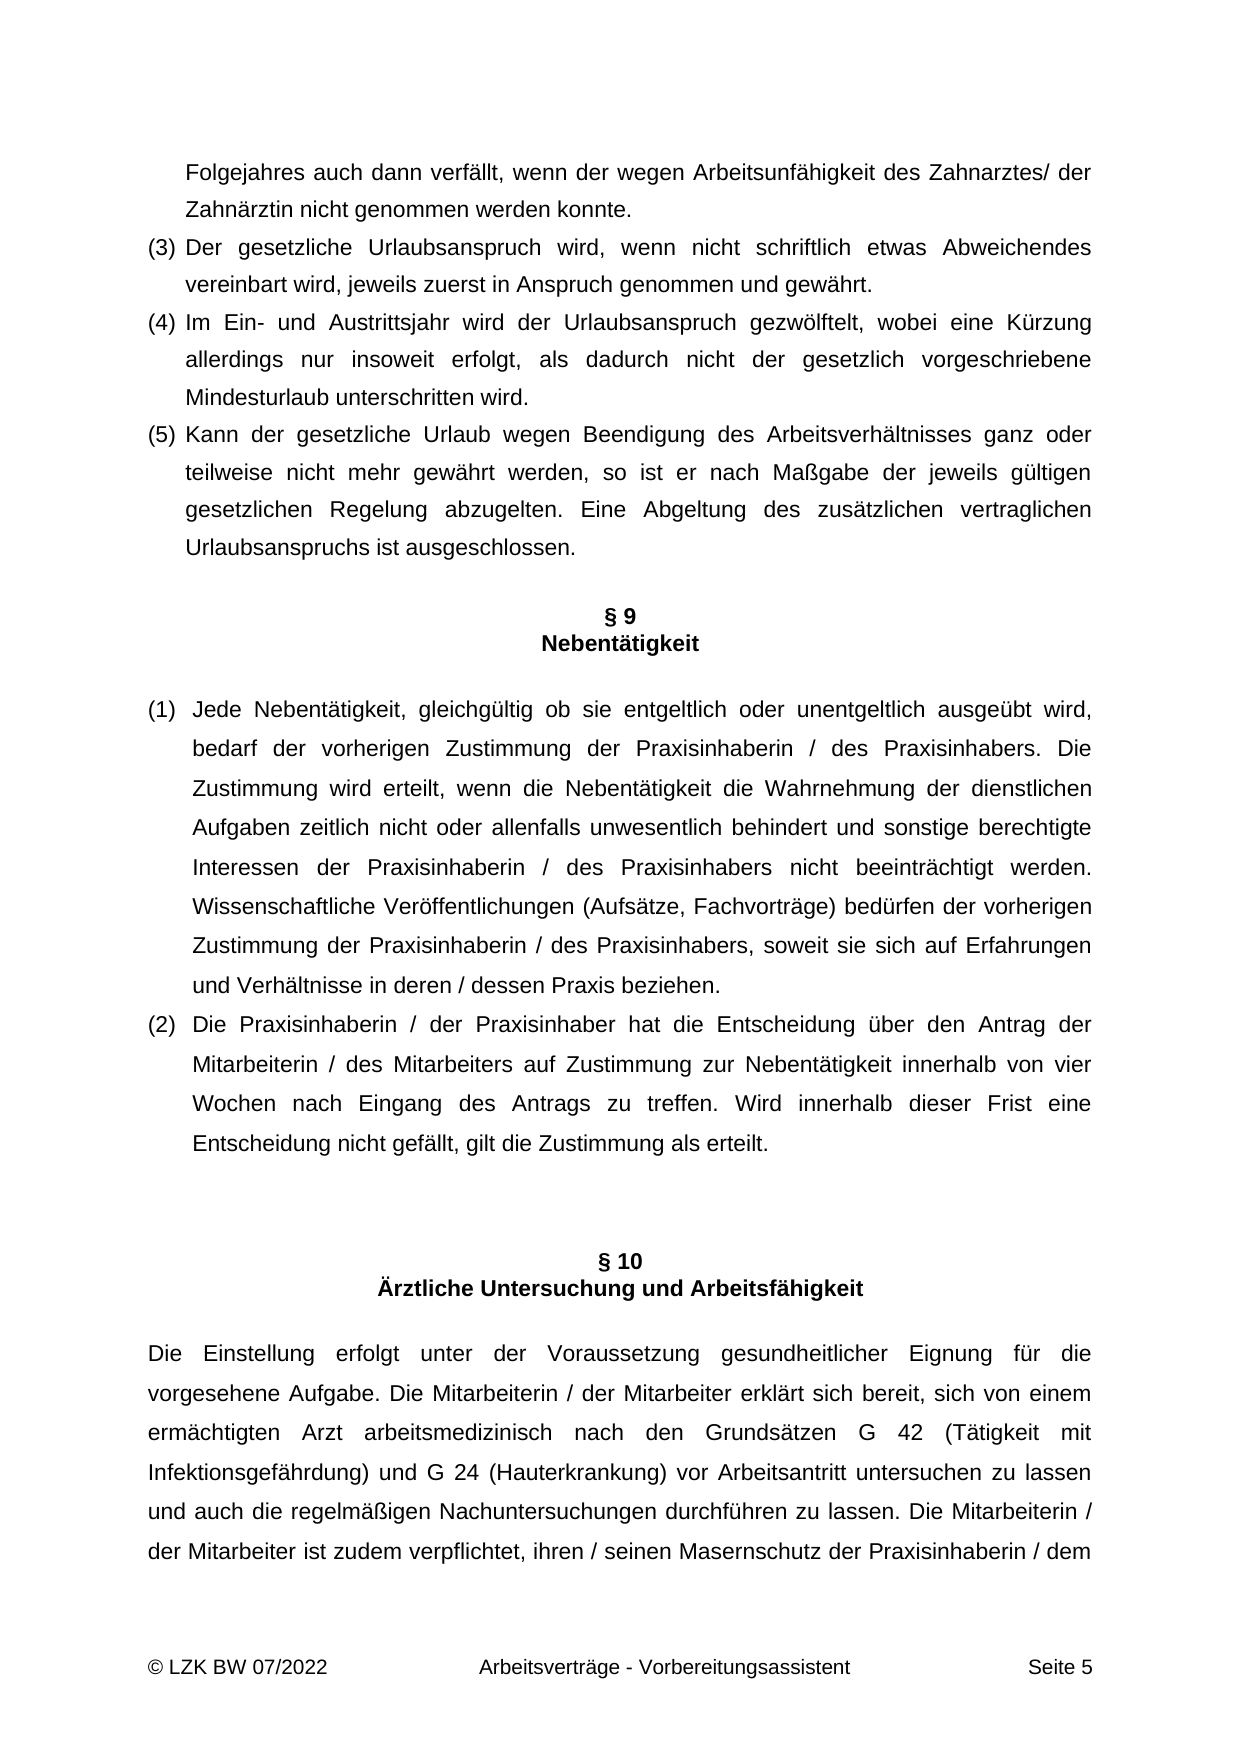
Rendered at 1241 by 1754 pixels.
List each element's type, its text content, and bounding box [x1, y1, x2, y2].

text Nebentätigkeit [148, 630, 1092, 656]
text Ärztliche Untersuchung und Arbeitsfähigkeit [148, 1274, 1092, 1301]
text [148, 1340, 1092, 1564]
text § 9 [148, 603, 1092, 630]
list Kann der gesetzliche Urlaub wegen Beendigung des Arbeitsverhältnisses ganz oder teilweise nicht mehr gewährt werden, so ist er nach Maßgabe der jeweils gültigen gesetzlichen Regelung abzugelten. Eine Abgeltung des zusätzlichen vertraglichen Urlaubsanspruchs ist ausgeschlossen. [148, 410, 1092, 560]
text (1) Jede Nebentätigkeit, gleichgültig ob sie entgeltlich oder unentgeltlich ausgeübt wird, bedarf der vorherigen Zustimmung der Praxisinhaberin / des Praxisinhabers. Die Zustimmung wird erteilt, wenn die Nebentätigkeit die Wahrnehmung der dienstlichen Aufgaben zeitlich nicht oder allenfalls unwesentlich behindert und sonstige berechtigte Interessen der Praxisinhaberin / des Praxisinhabers nicht beeinträchtigt werden. Wissenschaftliche Veröffentlichungen (Aufsätze, Fachvorträge) bedürfen der vorherigen Zustimmung der Praxisinhaberin / des Praxisinhabers, soweit sie sich auf Erfahrungen und Verhältnisse in deren / dessen Praxis beziehen. [148, 696, 1092, 998]
list Im Ein- und Austrittsjahr wird der Urlaubsanspruch gezwölftelt, wobei eine Kürzung allerdings nur insoweit erfolgt, als dadurch nicht der gesetzlich vorgeschriebene Mindesturlaub unterschritten wird. [148, 298, 1092, 410]
list Der gesetzliche Urlaubsanspruch wird, wenn nicht schriftlich etwas Abweichendes vereinbart wird, jeweils zuerst in Anspruch genommen und gewährt. [148, 223, 1092, 298]
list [148, 148, 1092, 223]
text § 10 [148, 1248, 1092, 1274]
text (2) Die Praxisinhaberin / der Praxisinhaber hat die Entscheidung über den Antrag der Mitarbeiterin / des Mitarbeiters auf Zustimmung zur Nebentätigkeit innerhalb von vier Wochen nach Eingang des Antrags zu treffen. Wird innerhalb dieser Frist eine Entscheidung nicht gefällt, gilt die Zustimmung als erteilt. [148, 1011, 1092, 1156]
